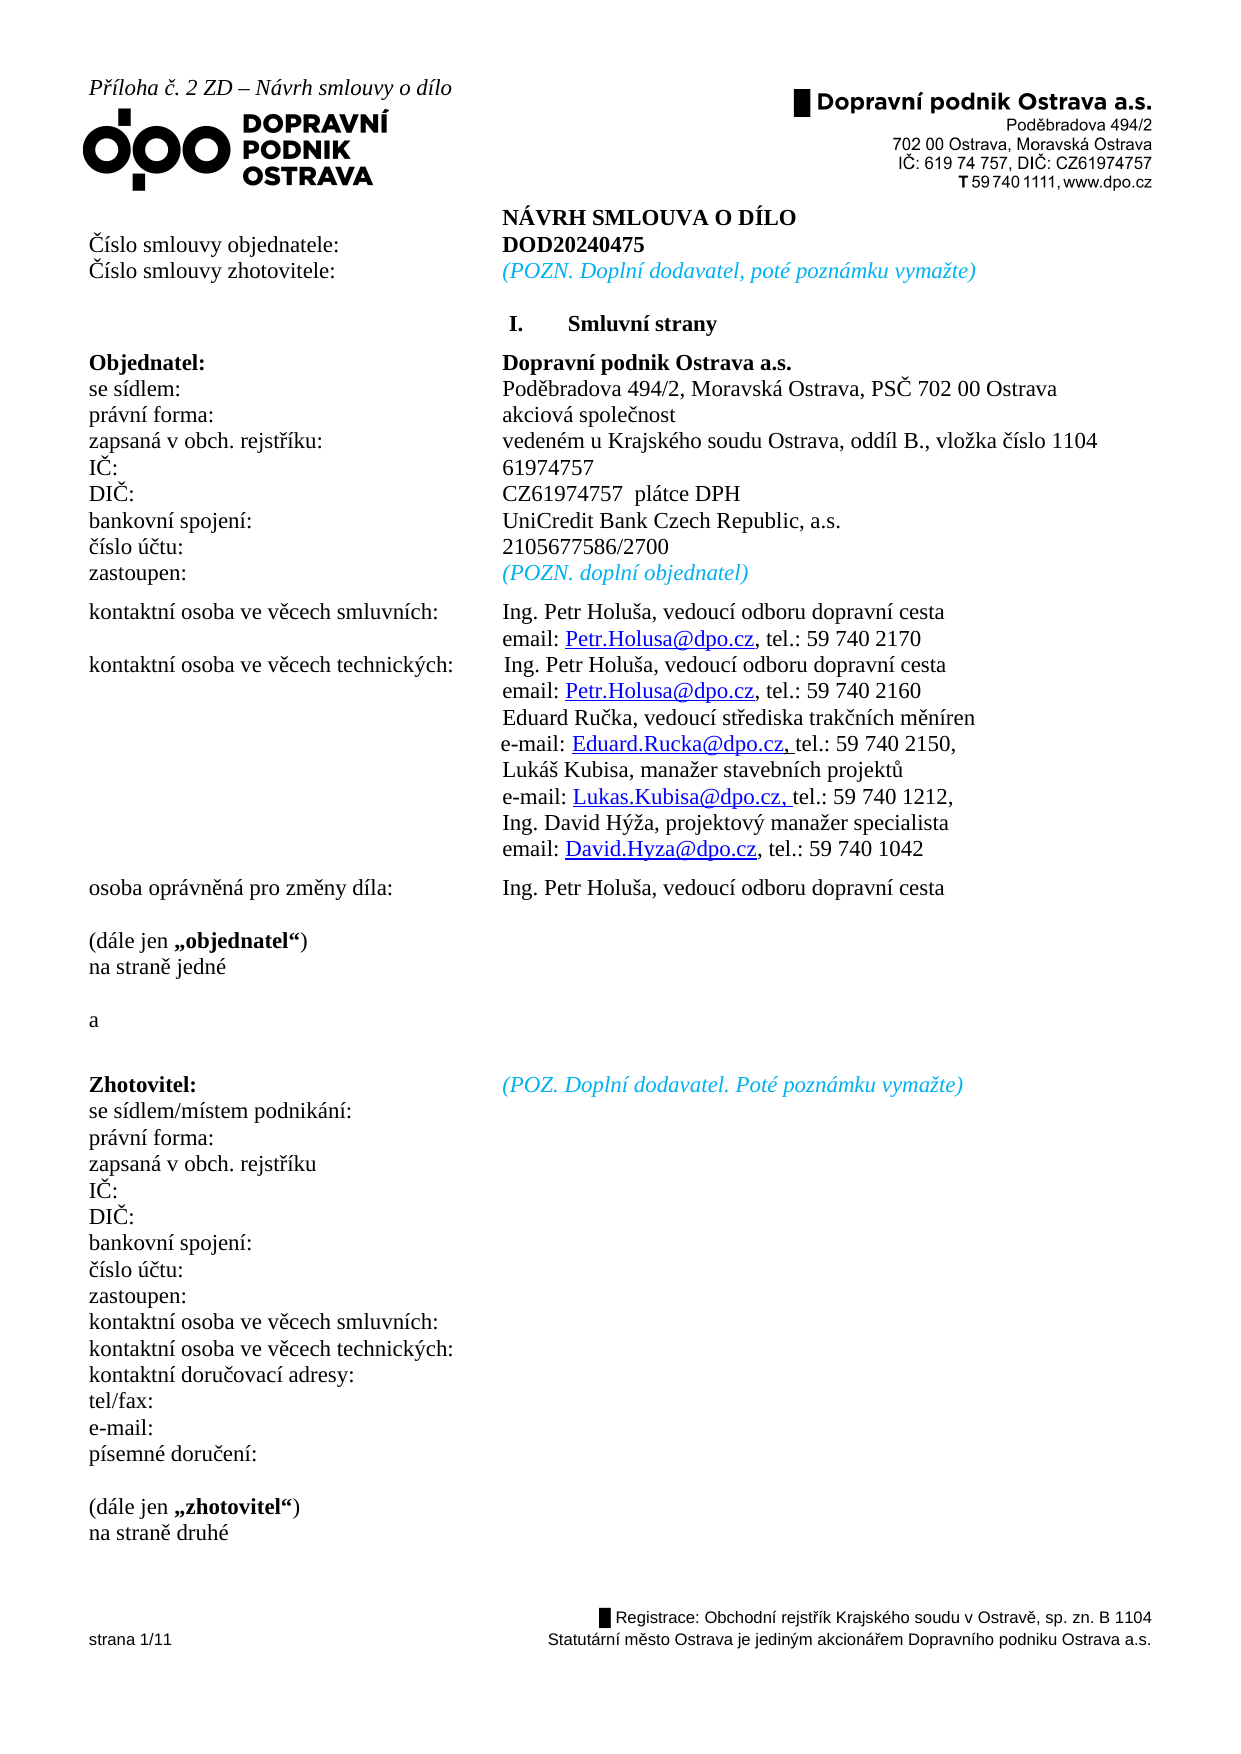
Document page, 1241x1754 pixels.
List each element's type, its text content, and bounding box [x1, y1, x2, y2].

text e-mail: [89, 1414, 1149, 1440]
picture [793, 89, 1152, 191]
text kontaktní osoba ve věcech technických: [89, 1335, 1149, 1361]
text právní forma: akciová společnost [89, 401, 1149, 428]
text zapsaná v obch. rejstříku: vedeném u Krajského soudu Ostrava, oddíl B., vložka číslo 1104 [89, 428, 1149, 454]
text email: Petr.Holusa@dpo.cz, tel.: 59 740 2170 [89, 624, 1149, 651]
text zastoupen: [89, 1282, 1149, 1308]
text e-mail: Lukas.Kubisa@dpo.cz, tel.: 59 740 1212, [89, 783, 1149, 809]
text zapsaná v obch. rejstříku [89, 1150, 1149, 1177]
text (dále jen „objednatel“) [89, 927, 1149, 953]
text na straně druhé [89, 1519, 1149, 1546]
text bankovní spojení: UniCredit Bank Czech Republic, a.s. [89, 507, 1149, 533]
text osoba oprávněná pro změny díla: Ing. Petr Holuša, vedoucí odboru dopravní cesta [89, 874, 1149, 901]
text Číslo smlouvy zhotovitele: (POZN. Doplní dodavatel, poté poznámku vymažte) [89, 257, 1152, 283]
text číslo účtu: [89, 1256, 1149, 1282]
text právní forma: [89, 1124, 1149, 1150]
text na straně jedné [89, 953, 1149, 980]
text kontaktní doručovací adresy: [89, 1361, 1149, 1387]
list Smluvní strany [89, 310, 1152, 336]
text Číslo smlouvy objednatele: DOD20240475 [89, 231, 1152, 257]
text zastoupen: (POZN. doplní objednatel) [89, 559, 1149, 586]
text Objednatel: Dopravní podnik Ostrava a.s. [89, 348, 1149, 375]
text e-mail: Eduard.Rucka@dpo.cz, tel.: 59 740 2150, [89, 730, 1149, 756]
text Ing. David Hýža, projektový manažer specialista [162, 809, 1149, 835]
text se sídlem: Poděbradova 494/2, Moravská Ostrava, PSČ 702 00 Ostrava [89, 375, 1149, 401]
text Lukáš Kubisa, manažer stavebních projektů [89, 756, 1149, 783]
text písemné doručení: [89, 1440, 1149, 1467]
text IČ: [89, 1177, 1149, 1203]
text DIČ: [89, 1203, 1149, 1229]
text bankovní spojení: [89, 1229, 1149, 1256]
text Zhotovitel: (POZ. Doplní dodavatel. Poté poznámku vymažte) [89, 1071, 1149, 1098]
picture [82, 108, 389, 191]
text (dále jen „zhotovitel“) [89, 1493, 1149, 1519]
text kontaktní osoba ve věcech technických: Ing. Petr Holuša, vedoucí odboru dopravní cesta [89, 651, 1149, 677]
text se sídlem/místem podnikání: [89, 1098, 1149, 1124]
text Eduard Ručka, vedoucí střediska trakčních měníren [89, 704, 1149, 730]
text IČ: 61974757 [89, 454, 1149, 480]
text email: Petr.Holusa@dpo.cz, tel.: 59 740 2160 [502, 677, 1149, 704]
text email: David.Hyza@dpo.cz, tel.: 59 740 1042 [162, 835, 1149, 862]
text tel/fax: [89, 1387, 1149, 1414]
text kontaktní osoba ve věcech smluvních: Ing. Petr Holuša, vedoucí odboru dopravní cesta [89, 598, 1149, 624]
text NÁVRH SMLOUVA O DÍLO [89, 204, 1152, 231]
text kontaktní osoba ve věcech smluvních: [89, 1308, 1149, 1335]
text číslo účtu: 2105677586/2700 [89, 533, 1149, 559]
text DIČ: CZ61974757 plátce DPH [89, 480, 1149, 507]
text a [89, 1006, 1149, 1032]
